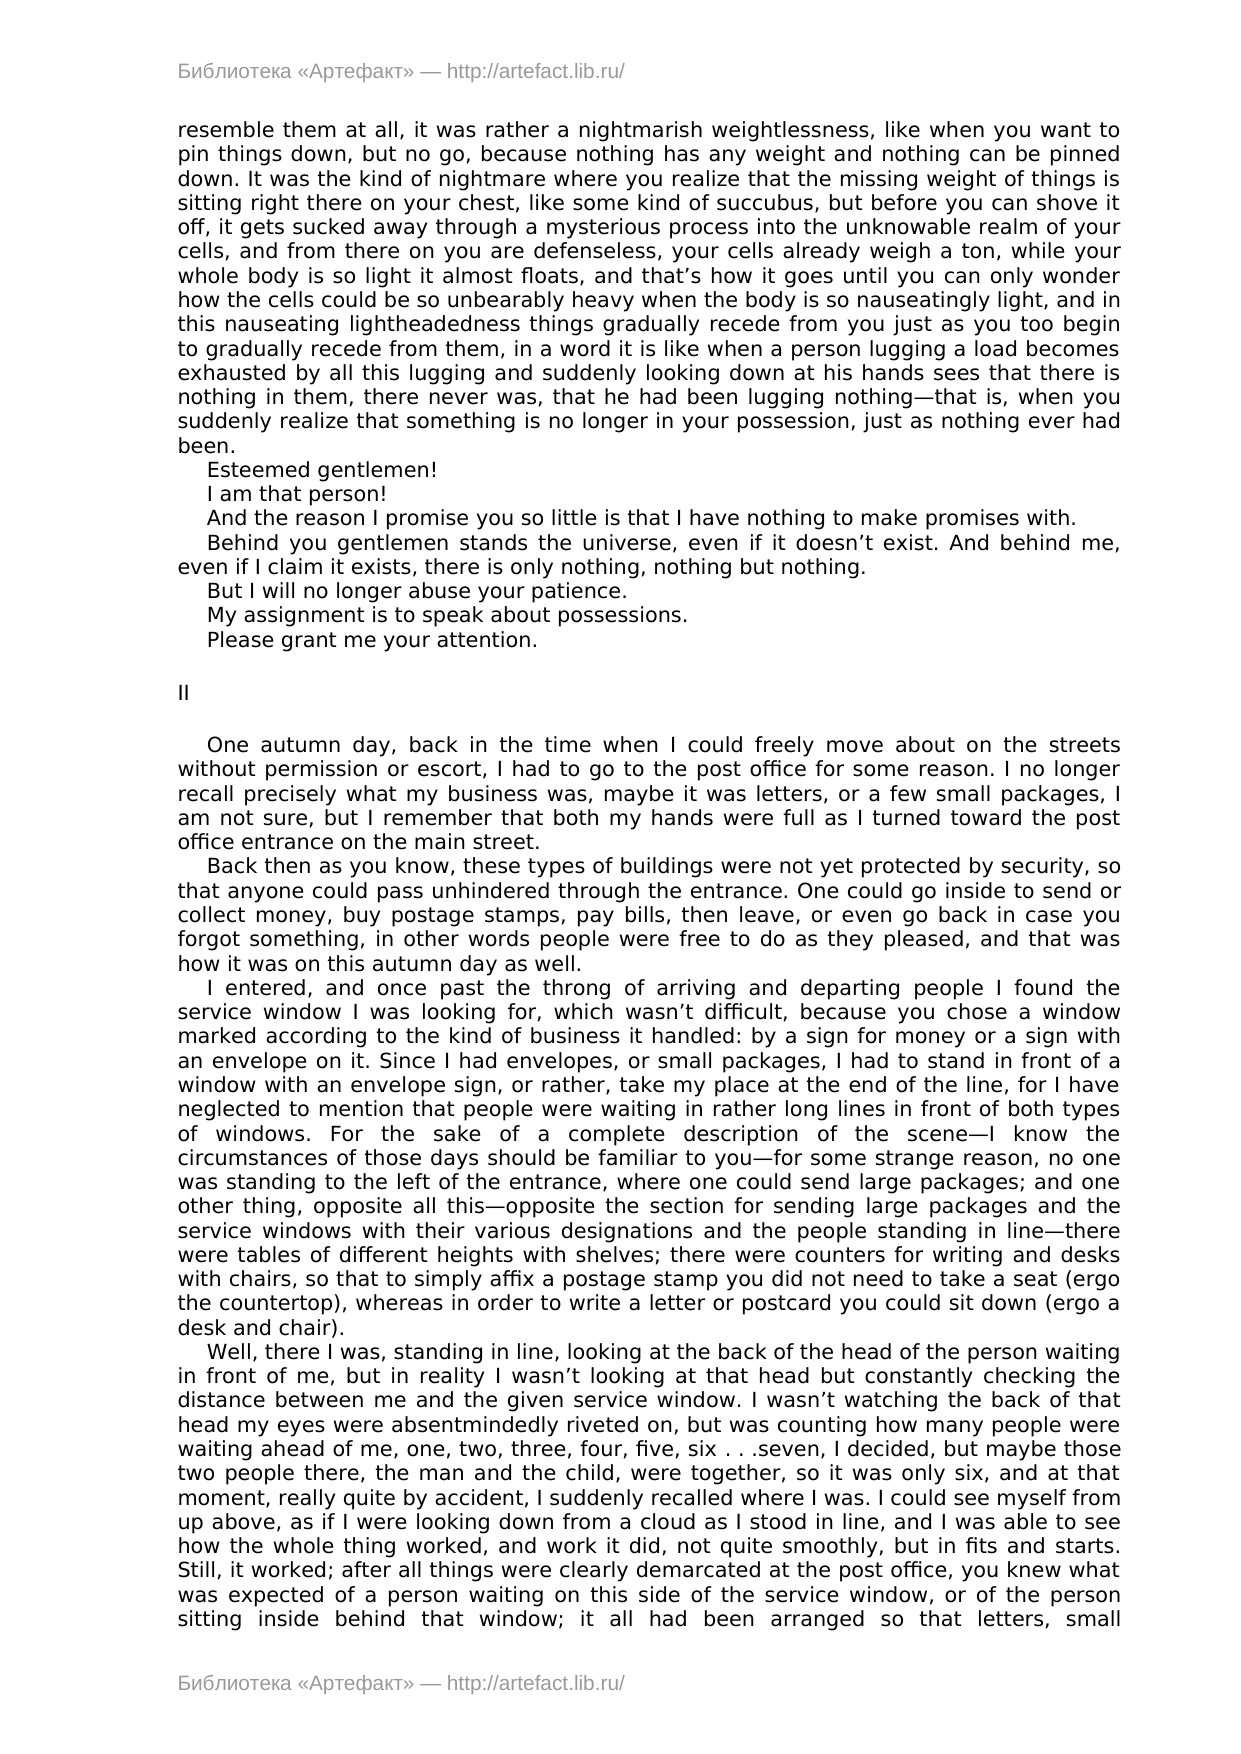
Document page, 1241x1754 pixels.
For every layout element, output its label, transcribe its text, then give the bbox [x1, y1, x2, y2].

text But I will no longer abuse your patience. [177, 579, 1122, 603]
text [177, 1340, 1122, 1631]
text I am that person! [177, 482, 1122, 506]
text Back then as you know, these types of buildings were not yet protected by security, so that anyone could pass unhindered through the entrance. One could go inside to send or collect money, buy postage stamps, pay bills, then leave, or even go back in case you forgot something, in other words people were free to do as they pleased, and that was how it was on this autumn day as well. [177, 854, 1122, 976]
text And the reason I promise you so little is that I have nothing to make promises with. [177, 506, 1122, 531]
subtitle II [177, 681, 1122, 705]
text One autumn day, back in the time when I could freely move about on the streets without permission or escort, I had to go to the post office for some reason. I no longer recall precisely what my business was, maybe it was letters, or a few small packages, I am not sure, but I remember that both my hands were full as I turned toward the post office entrance on the main street. [177, 733, 1122, 854]
text Behind you gentlemen stands the universe, even if it doesn’t exist. And behind me, even if I claim it exists, there is only nothing, nothing but nothing. [177, 531, 1122, 579]
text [177, 118, 1122, 458]
text My assignment is to speak about possessions. [177, 603, 1122, 628]
text Esteemed gentlemen! [177, 458, 1122, 482]
text Please grant me your attention. [177, 628, 1122, 652]
text I entered, and once past the throng of arriving and departing people I found the service window I was looking for, which wasn’t difficult, because you chose a window marked according to the kind of business it handled: by a sign for money or a sign with an envelope on it. Since I had envelopes, or small packages, I had to stand in front of a window with an envelope sign, or rather, take my place at the end of the line, for I have neglected to mention that people were waiting in rather long lines in front of both types of windows. For the sake of a complete description of the scene—I know the circumstances of those days should be familiar to you—for some strange reason, no one was standing to the left of the entrance, where one could send large packages; and one other thing, opposite all this—opposite the section for sending large packages and the service windows with their various designations and the people standing in line—there were tables of different heights with shelves; there were counters for writing and desks with chairs, so that to simply affix a postage stamp you did not need to take a seat (ergo the countertop), whereas in order to write a letter or postcard you could sit down (ergo a desk and chair). [177, 976, 1122, 1340]
